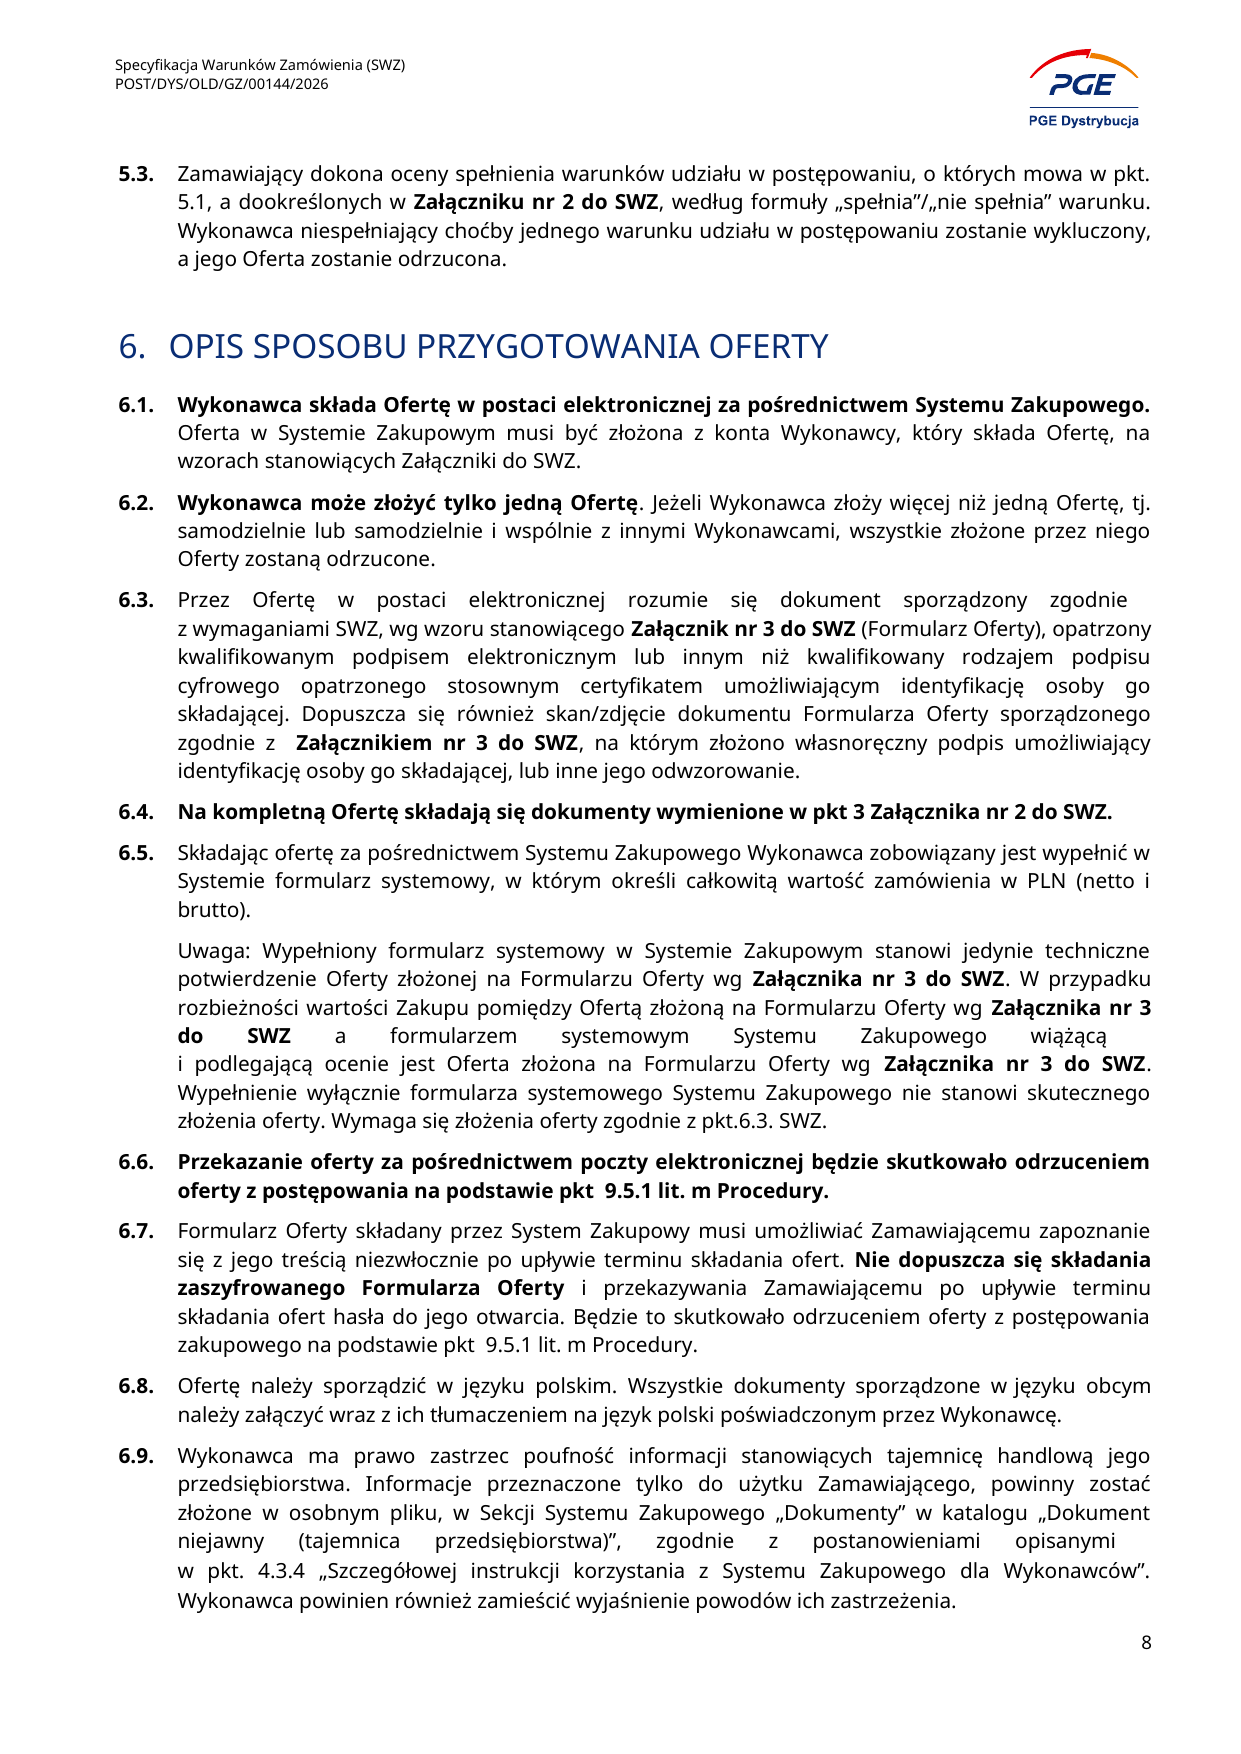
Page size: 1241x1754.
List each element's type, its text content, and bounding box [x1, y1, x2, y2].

text Uwaga: Wypełniony formularz systemowy w Systemie Zakupowym stanowi jedynie techniczne potwierdzenie Oferty złożonej na Formularzu Oferty wg Załącznika nr 3 do SWZ. W przypadku rozbieżności wartości Zakupu pomiędzy Ofertą złożoną na Formularzu Oferty wg Załącznika nr 3 do SWZ a formularzem systemowym Systemu Zakupowego wiążącą i podlegającą ocenie jest Oferta złożona na Formularzu Oferty wg Załącznika nr 3 do SWZ. Wypełnienie wyłącznie formularza systemowego Systemu Zakupowego nie stanowi skutecznego złożenia oferty. Wymaga się złożenia oferty zgodnie z pkt.6.3. SWZ. [177, 936, 1152, 1135]
list Na kompletną Ofertę składają się dokumenty wymienione w pkt 3 Załącznika nr 2 do SWZ. [118, 797, 1152, 825]
list Wykonawca ma prawo zastrzec poufność informacji stanowiących tajemnicę handlową jego przedsiębiorstwa. Informacje przeznaczone tylko do użytku Zamawiającego, powinny zostać złożone w osobnym pliku, w Sekcji Systemu Zakupowego „Dokumenty” w katalogu „Dokument niejawny (tajemnica przedsiębiorstwa)”, zgodnie z postanowieniami opisanymi w pkt. 4.3.4 „Szczegółowej instrukcji korzystania z Systemu Zakupowego dla Wykonawców”. Wykonawca powinien również zamieścić wyjaśnienie powodów ich zastrzeżenia. [118, 1441, 1152, 1614]
list Wykonawca składa Ofertę w postaci elektronicznej za pośrednictwem Systemu Zakupowego. Oferta w Systemie Zakupowym musi być złożona z konta Wykonawcy, który składa Ofertę, na wzorach stanowiących Załączniki do SWZ. [118, 390, 1152, 475]
list Przez Ofertę w postaci elektronicznej rozumie się dokument sporządzony zgodnie z wymaganiami SWZ, wg wzoru stanowiącego Załącznik nr 3 do SWZ (Formularz Oferty), opatrzony kwalifikowanym podpisem elektronicznym lub innym niż kwalifikowany rodzajem podpisu cyfrowego opatrzonego stosownym certyfikatem umożliwiającym identyfikację osoby go składającej. Dopuszcza się również skan/zdjęcie dokumentu Formularza Oferty sporządzonego zgodnie z Załącznikiem nr 3 do SWZ, na którym złożono własnoręczny podpis umożliwiający identyfikację osoby go składającej, lub inne jego odwzorowanie. [118, 585, 1152, 784]
subtitle OPIS SPOSOBU PRZYGOTOWANIA OFERTY [118, 323, 1152, 368]
list Ofertę należy sporządzić w języku polskim. Wszystkie dokumenty sporządzone w języku obcym należy załączyć wraz z ich tłumaczeniem na język polski poświadczonym przez Wykonawcę. [118, 1371, 1152, 1428]
list Zamawiający dokona oceny spełnienia warunków udziału w postępowaniu, o których mowa w pkt. 5.1, a dookreślonych w Załączniku nr 2 do SWZ, według formuły „spełnia”/„nie spełnia” warunku. Wykonawca niespełniający choćby jednego warunku udziału w postępowaniu zostanie wykluczony, a jego Oferta zostanie odrzucona. [118, 159, 1152, 273]
list Wykonawca może złożyć tylko jedną Ofertę. Jeżeli Wykonawca złoży więcej niż jedną Ofertę, tj. samodzielnie lub samodzielnie i wspólnie z innymi Wykonawcami, wszystkie złożone przez niego Oferty zostaną odrzucone. [118, 488, 1152, 573]
list Przekazanie oferty za pośrednictwem poczty elektronicznej będzie skutkowało odrzuceniem oferty z postępowania na podstawie pkt 9.5.1 lit. m Procedury. [118, 1147, 1152, 1204]
list Formularz Oferty składany przez System Zakupowy musi umożliwiać Zamawiającemu zapoznanie się z jego treścią niezwłocznie po upływie terminu składania ofert. Nie dopuszcza się składania zaszyfrowanego Formularza Oferty i przekazywania Zamawiającemu po upływie terminu składania ofert hasła do jego otwarcia. Będzie to skutkowało odrzuceniem oferty z postępowania zakupowego na podstawie pkt 9.5.1 lit. m Procedury. [118, 1217, 1152, 1359]
list Składając ofertę za pośrednictwem Systemu Zakupowego Wykonawca zobowiązany jest wypełnić w Systemie formularz systemowy, w którym określi całkowitą wartość zamówienia w PLN (netto i brutto). [118, 838, 1152, 923]
